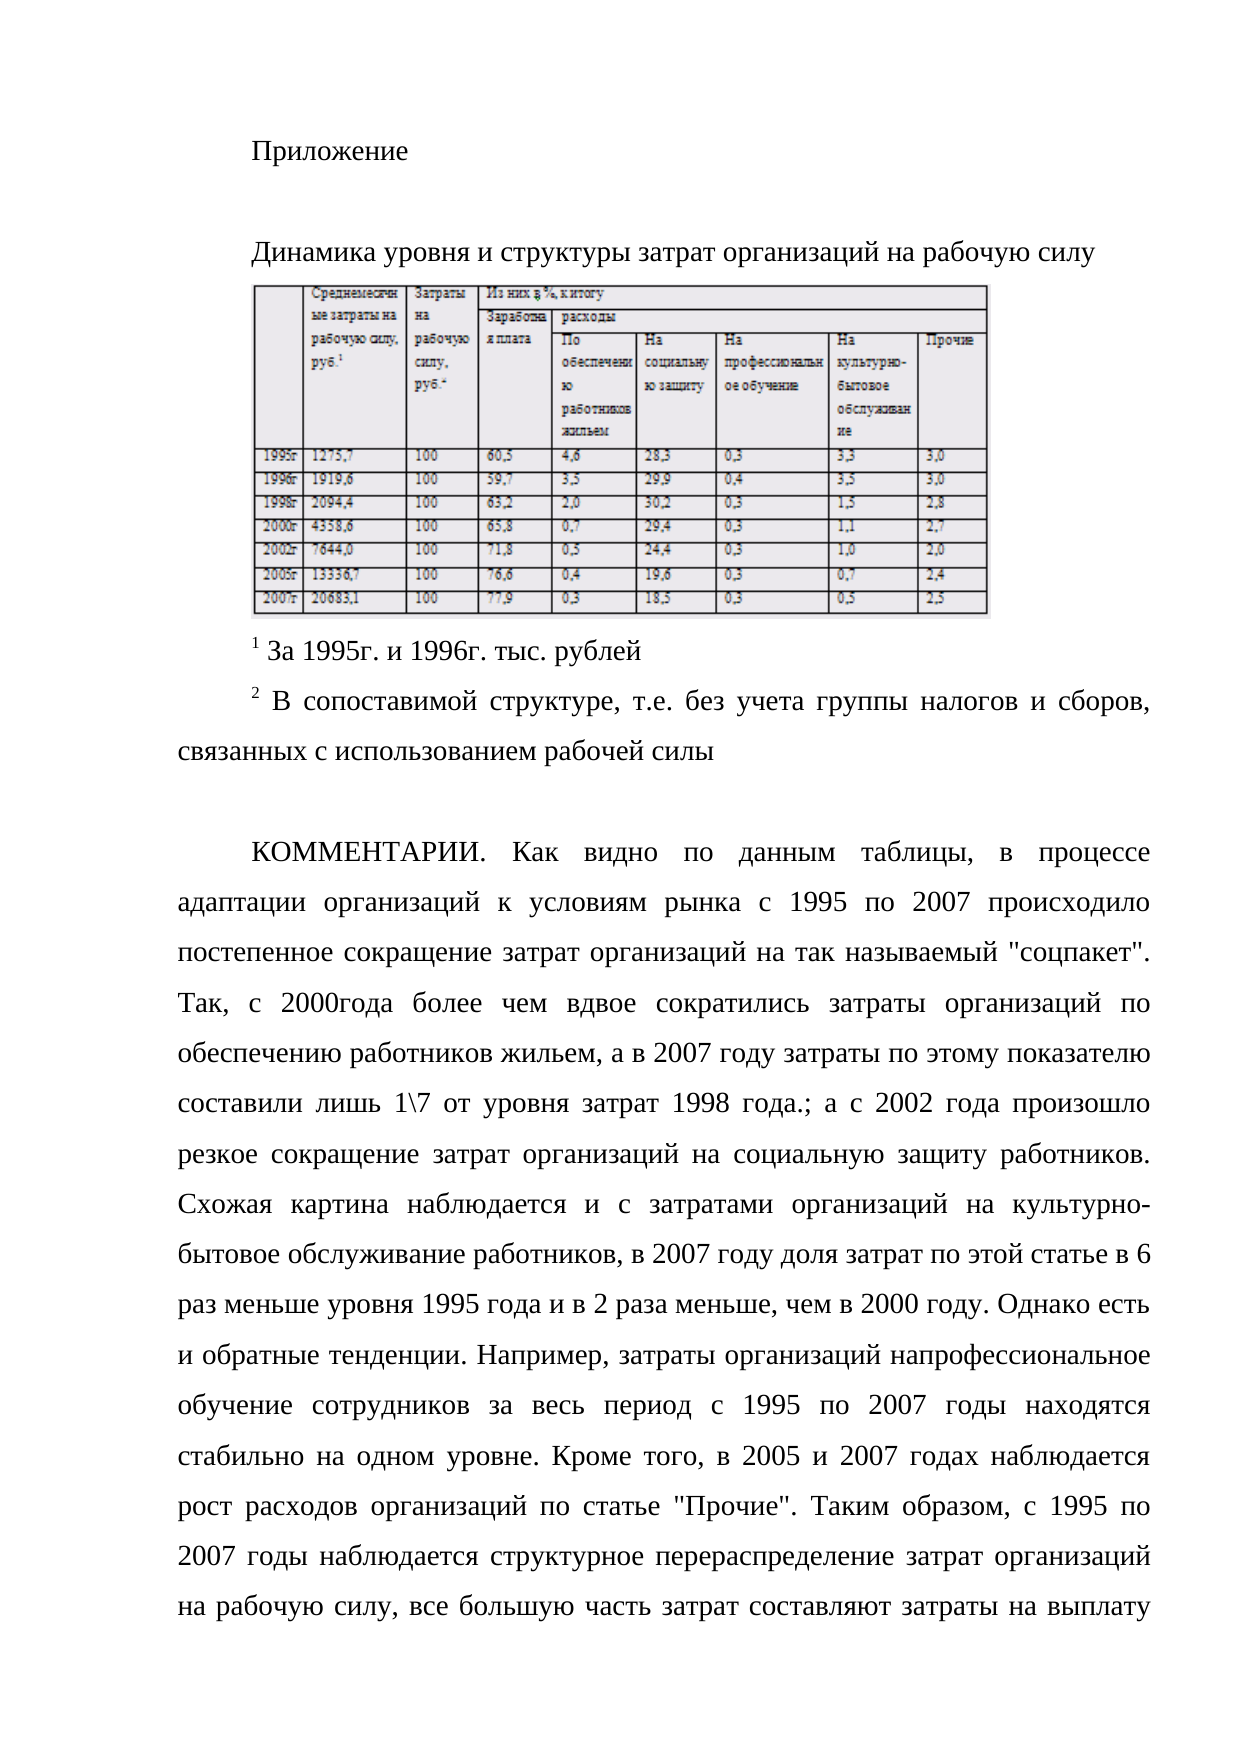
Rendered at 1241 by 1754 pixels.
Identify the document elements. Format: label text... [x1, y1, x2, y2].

text Приложение [177, 133, 1152, 167]
picture [251, 284, 991, 619]
text Динамика уровня и структуры затрат организаций на рабочую силу [177, 234, 1152, 267]
text 2 В сопоставимой структуре, т.е. без учета группы налогов и сборов, связанных с использованием рабочей силы [177, 683, 1152, 767]
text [177, 834, 1152, 1622]
text 1 За 1995г. и 1996г. тыс. рублей [177, 633, 1152, 666]
